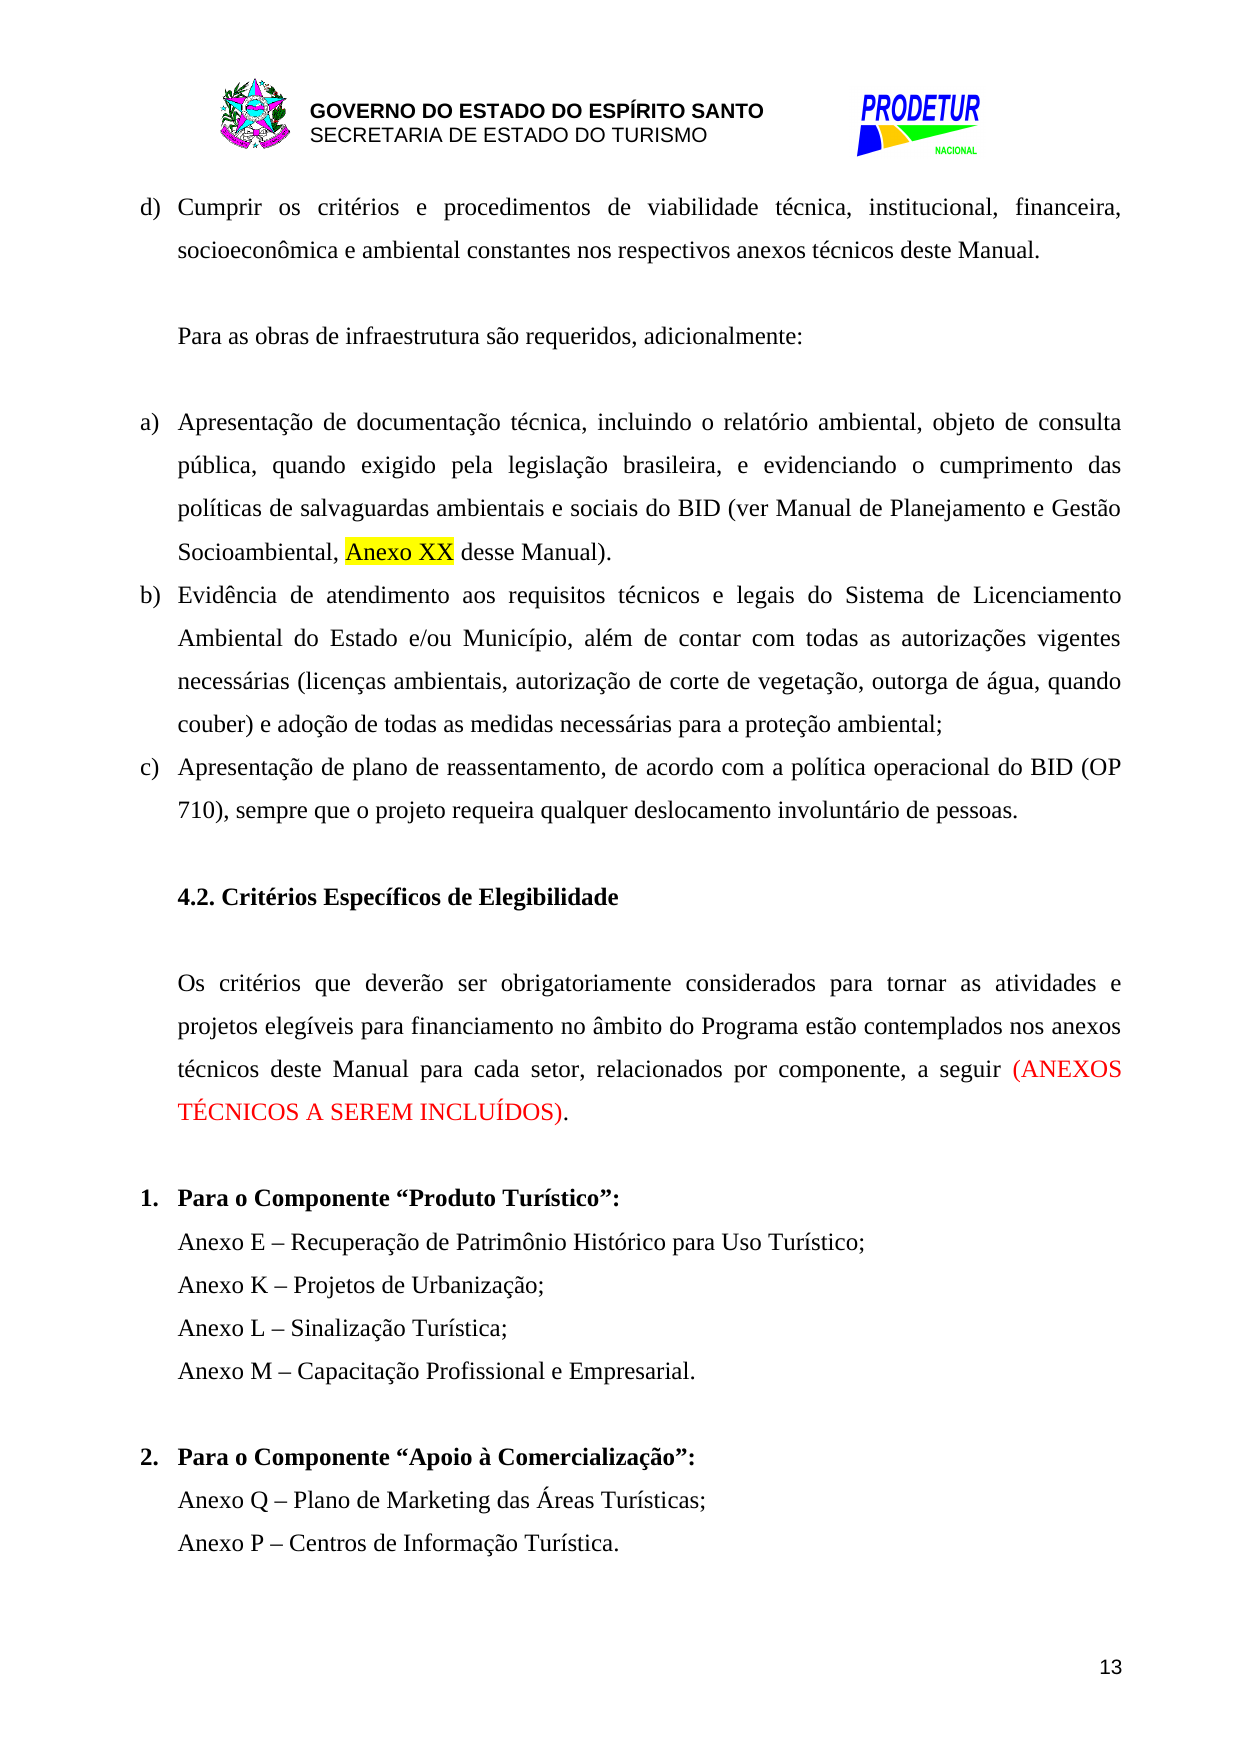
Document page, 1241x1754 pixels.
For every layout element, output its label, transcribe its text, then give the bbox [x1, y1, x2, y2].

text Anexo K – Projetos de Urbanização; [177, 1270, 1122, 1298]
text Anexo L – Sinalização Turística; [177, 1313, 1122, 1342]
text Anexo E – Recuperação de Patrimônio Histórico para Uso Turístico; [177, 1227, 1122, 1255]
picture [848, 86, 987, 159]
list Apresentação de documentação técnica, incluindo o relatório ambiental, objeto de consulta pública, quando exigido pela legislação brasileira, e evidenciando o cumprimento das políticas de salvaguardas ambientais e sociais do BID (ver Manual de Planejamento e Gestão Socioambiental, Anexo XX desse Manual). [140, 407, 1122, 565]
list Cumprir os critérios e procedimentos de viabilidade técnica, institucional, financeira, socioeconômica e ambiental constantes nos respectivos anexos técnicos deste Manual. [140, 192, 1122, 263]
text Anexo P – Centros de Informação Turística. [177, 1528, 1122, 1557]
list Para o Componente “Apoio à Comercialização”: [140, 1442, 1122, 1471]
text Anexo Q – Plano de Marketing das Áreas Turísticas; [177, 1485, 1122, 1514]
subtitle 4.2. Critérios Específicos de Elegibilidade [177, 882, 1122, 910]
text Os critérios que deverão ser obrigatoriamente considerados para tornar as atividades e projetos elegíveis para financiamento no âmbito do Programa estão contemplados nos anexos técnicos deste Manual para cada setor, relacionados por componente, a seguir (ANEXOS TÉCNICOS A SEREM INCLUÍDOS). [177, 968, 1122, 1126]
list Apresentação de plano de reassentamento, de acordo com a política operacional do BID (OP 710), sempre que o projeto requeira qualquer deslocamento involuntário de pessoas. [140, 752, 1122, 824]
list Para o Componente “Produto Turístico”: [140, 1183, 1122, 1212]
list Evidência de atendimento aos requisitos técnicos e legais do Sistema de Licenciamento Ambiental do Estado e/ou Município, além de contar com todas as autorizações vigentes necessárias (licenças ambientais, autorização de corte de vegetação, outorga de água, quando couber) e adoção de todas as medidas necessárias para a proteção ambiental; [140, 580, 1122, 738]
text Anexo M – Capacitação Profissional e Empresarial. [177, 1356, 1122, 1385]
picture [214, 75, 295, 151]
text Para as obras de infraestrutura são requeridos, adicionalmente: [177, 321, 1122, 350]
